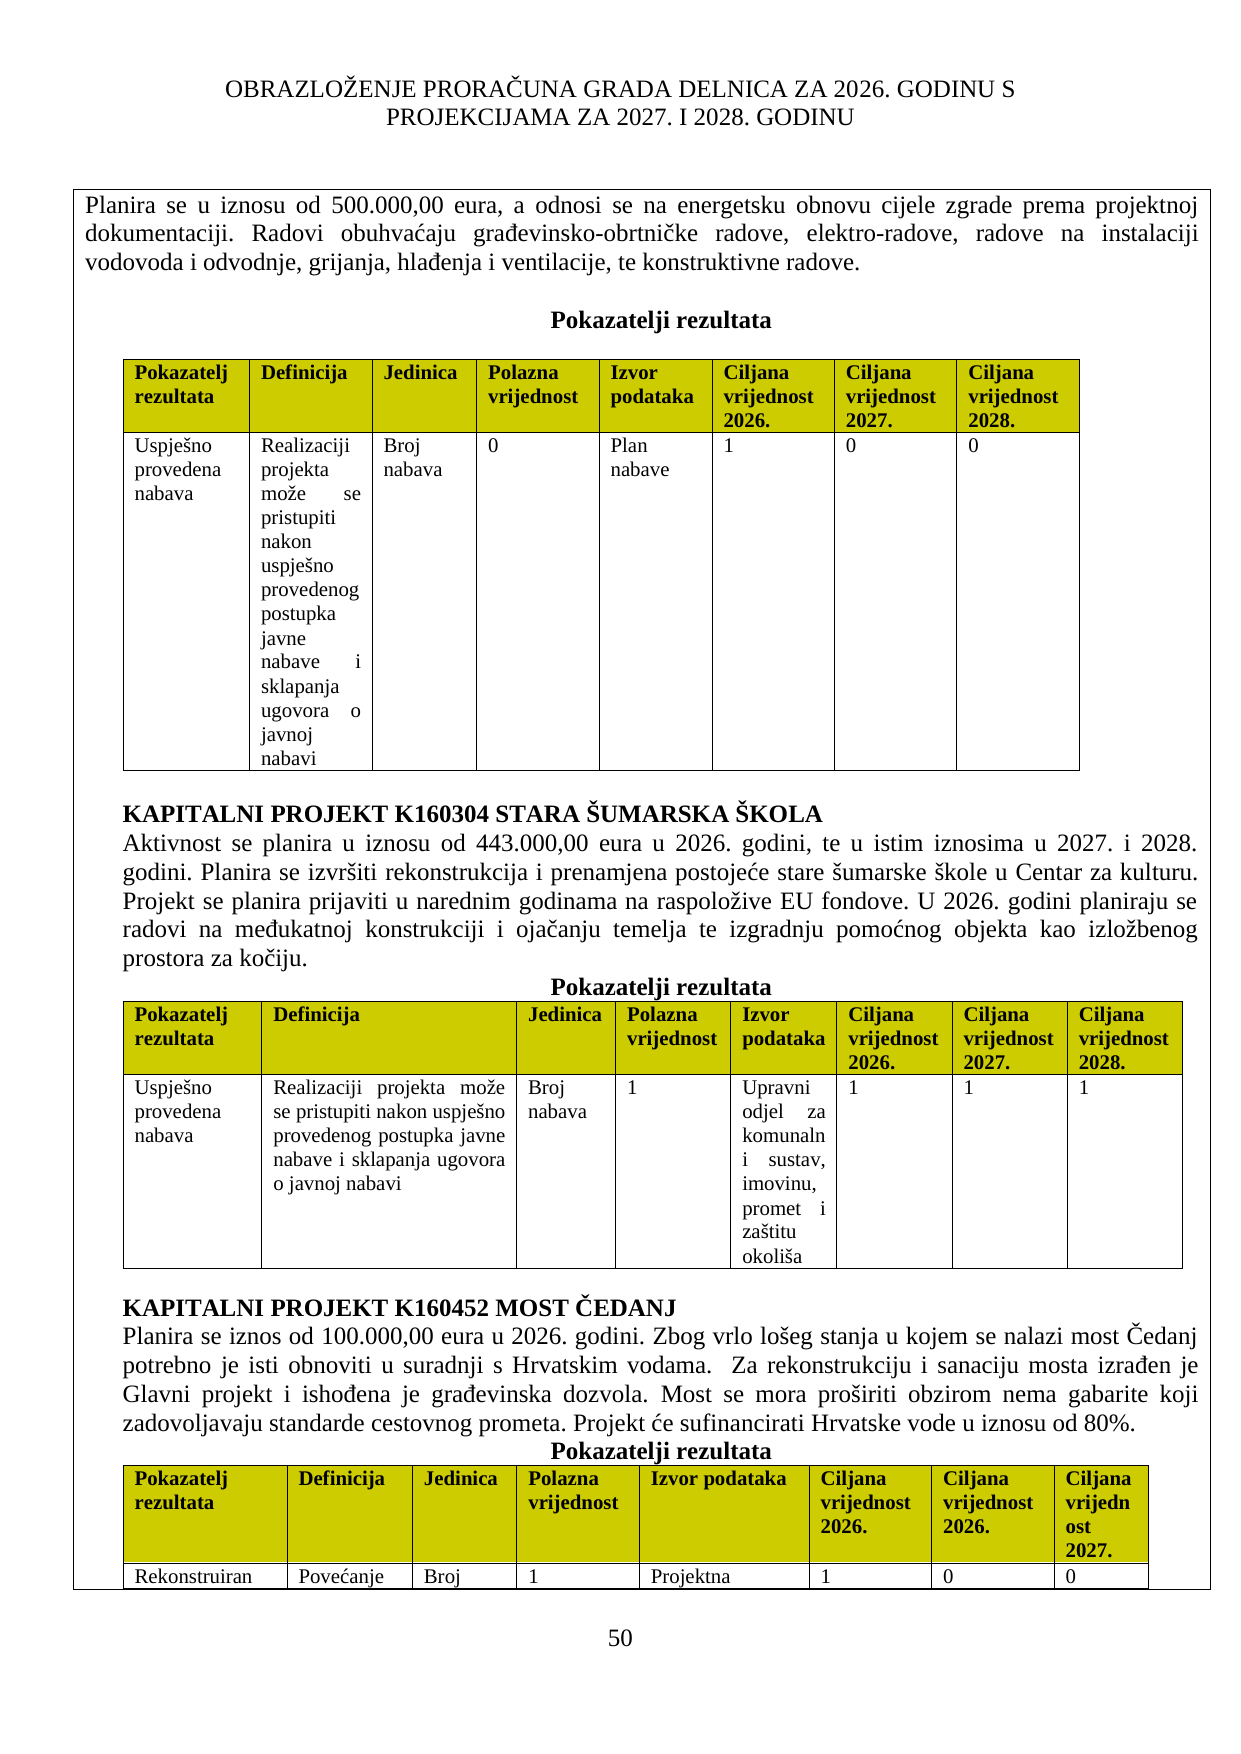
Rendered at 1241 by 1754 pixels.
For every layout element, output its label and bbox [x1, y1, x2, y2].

table_cell [74, 190, 1210, 1589]
